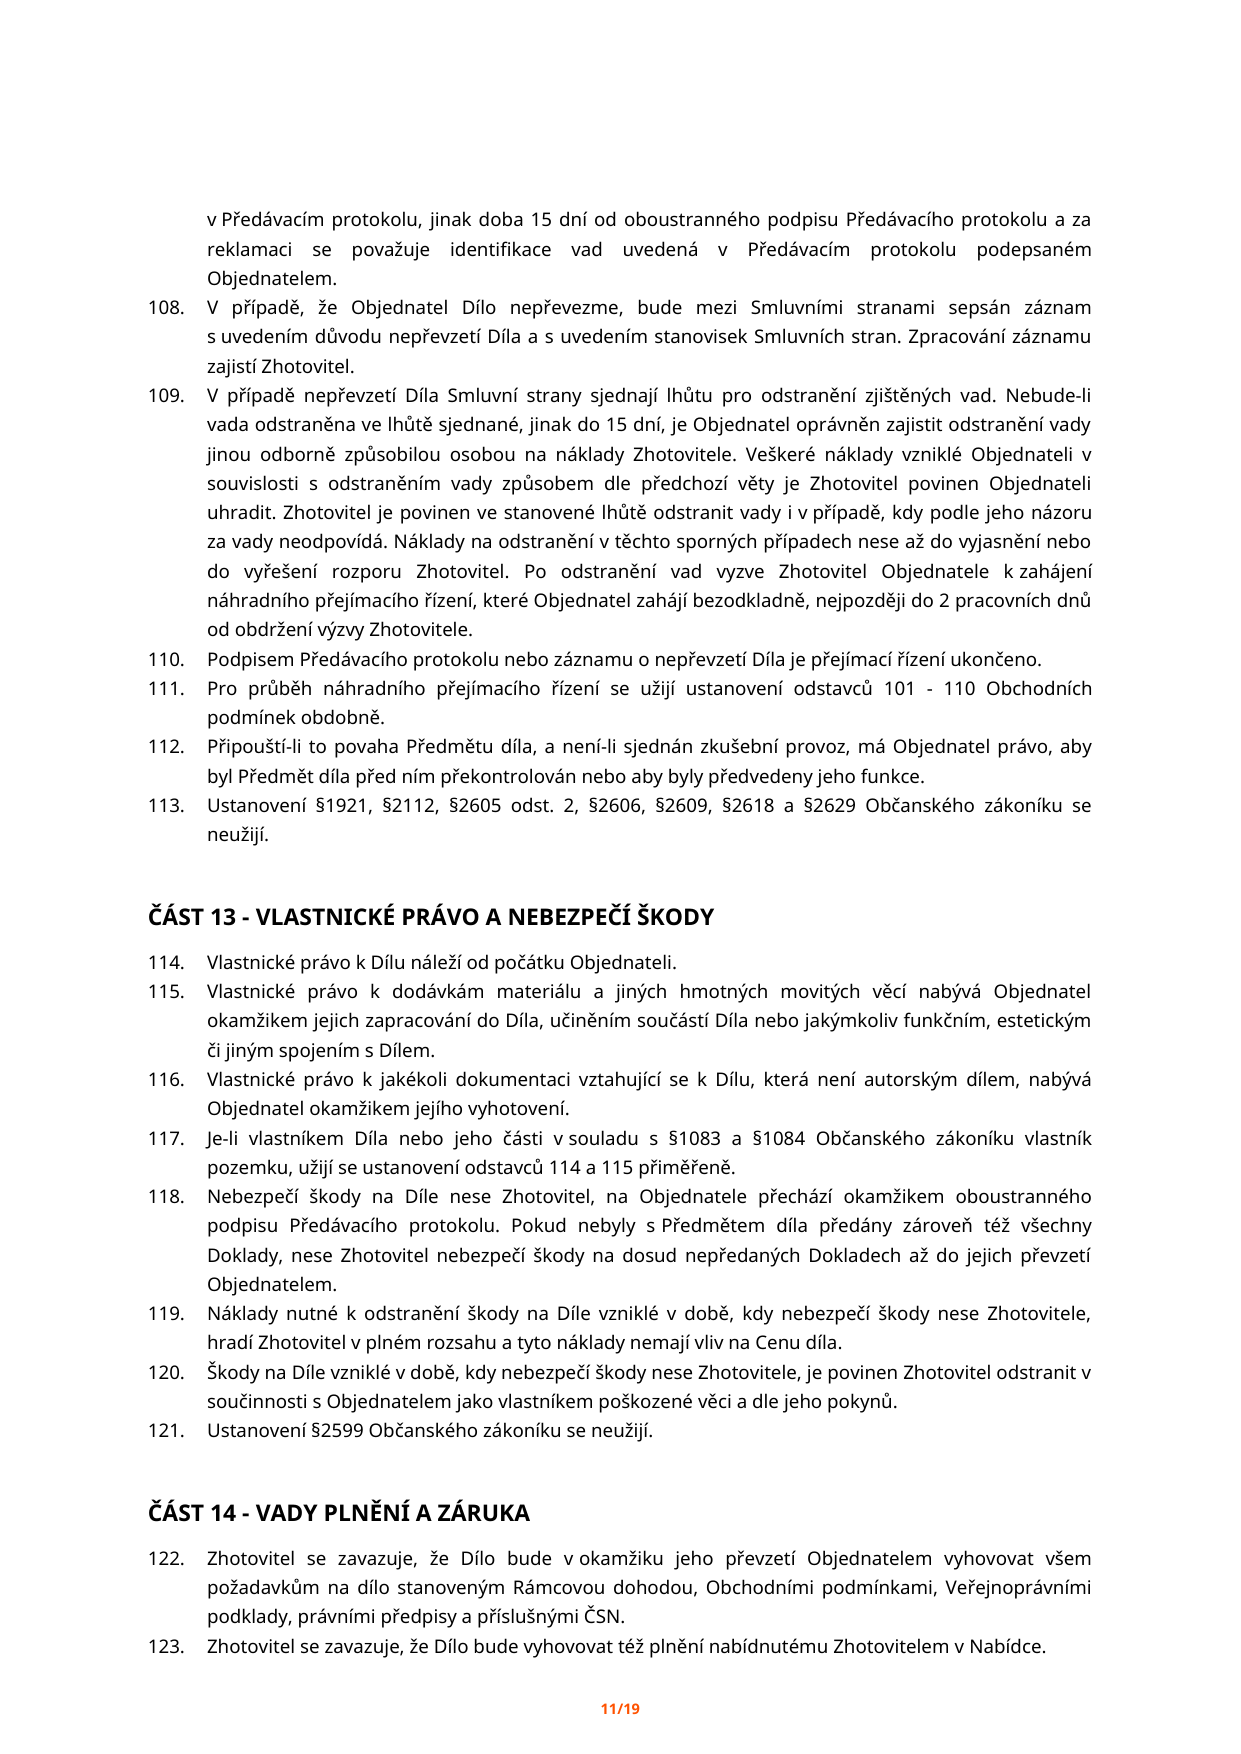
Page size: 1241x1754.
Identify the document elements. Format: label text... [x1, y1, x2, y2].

list V případě nepřevzetí Díla Smluvní strany sjednají lhůtu pro odstranění zjištěných vad. Nebude-li vada odstraněna ve lhůtě sjednané, jinak do 15 dní, je Objednatel oprávněn zajistit odstranění vady jinou odborně způsobilou osobou na náklady Zhotovitele. Veškeré náklady vzniklé Objednateli v souvislosti s odstraněním vady způsobem dle předchozí věty je Zhotovitel povinen Objednateli uhradit. Zhotovitel je povinen ve stanovené lhůtě odstranit vady i v případě, kdy podle jeho názoru za vady neodpovídá. Náklady na odstranění v těchto sporných případech nese až do vyjasnění nebo do vyřešení rozporu Zhotovitel. Po odstranění vad vyzve Zhotovitel Objednatele k zahájení náhradního přejímacího řízení, které Objednatel zahájí bezodkladně, nejpozději do 2 pracovních dnů od obdržení výzvy Zhotovitele. [148, 382, 1092, 642]
list Nebezpečí škody na Díle nese Zhotovitel, na Objednatele přechází okamžikem oboustranného podpisu Předávacího protokolu. Pokud nebyly s Předmětem díla předány zároveň též všechny Doklady, nese Zhotovitel nebezpečí škody na dosud nepředaných Dokladech až do jejich převzetí Objednatelem. [148, 1183, 1092, 1297]
list Pro průběh náhradního přejímacího řízení se užijí ustanovení odstavců 101 - 110 Obchodních podmínek obdobně. [148, 675, 1092, 730]
list Vlastnické právo k Dílu náleží od počátku Objednateli. [148, 949, 1092, 975]
list Zhotovitel se zavazuje, že Dílo bude vyhovovat též plnění nabídnutému Zhotovitelem v Nabídce. [148, 1633, 1092, 1658]
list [148, 207, 1092, 291]
list Připouští-li to povaha Předmětu díla, a není-li sjednán zkušební provoz, má Objednatel právo, aby byl Předmět díla před ním překontrolován nebo aby byly předvedeny jeho funkce. [148, 734, 1092, 788]
list Ustanovení §2599 Občanského zákoníku se neužijí. [148, 1417, 1092, 1443]
list Ustanovení §1921, §2112, §2605 odst. 2, §2606, §2609, §2618 a §2629 Občanského zákoníku se neužijí. [148, 792, 1092, 847]
list Zhotovitel se zavazuje, že Dílo bude v okamžiku jeho převzetí Objednatelem vyhovovat všem požadavkům na dílo stanoveným Rámcovou dohodou, Obchodními podmínkami, Veřejnoprávními podklady, právními předpisy a příslušnými ČSN. [148, 1545, 1092, 1629]
list Náklady nutné k odstranění škody na Díle vzniklé v době, kdy nebezpečí škody nese Zhotovitele, hradí Zhotovitel v plném rozsahu a tyto náklady nemají vliv na Cenu díla. [148, 1300, 1092, 1355]
list Je-li vlastníkem Díla nebo jeho části v souladu s §1083 a §1084 Občanského zákoníku vlastník pozemku, užijí se ustanovení odstavců 114 a 115 přiměřeně. [148, 1125, 1092, 1179]
list Podpisem Předávacího protokolu nebo záznamu o nepřevzetí Díla je přejímací řízení ukončeno. [148, 646, 1092, 671]
list Vlastnické právo k jakékoli dokumentaci vztahující se k Dílu, která není autorským dílem, nabývá Objednatel okamžikem jejího vyhotovení. [148, 1066, 1092, 1121]
list Vlastnické právo k dodávkám materiálu a jiných hmotných movitých věcí nabývá Objednatel okamžikem jejich zapracování do Díla, učiněním součástí Díla nebo jakýmkoliv funkčním, estetickým či jiným spojením s Dílem. [148, 978, 1092, 1062]
list V případě, že Objednatel Dílo nepřevezme, bude mezi Smluvními stranami sepsán záznam s uvedením důvodu nepřevzetí Díla a s uvedením stanovisek Smluvních stran. Zpracování záznamu zajistí Zhotovitel. [148, 294, 1092, 379]
subtitle VADY PLNĚNÍ A ZÁRUKA [148, 1497, 1092, 1528]
list Škody na Díle vzniklé v době, kdy nebezpečí škody nese Zhotovitele, je povinen Zhotovitel odstranit v součinnosti s Objednatelem jako vlastníkem poškozené věci a dle jeho pokynů. [148, 1359, 1092, 1414]
subtitle VLASTNICKÉ PRÁVO A NEBEZPEČÍ ŠKODY [148, 901, 1092, 932]
